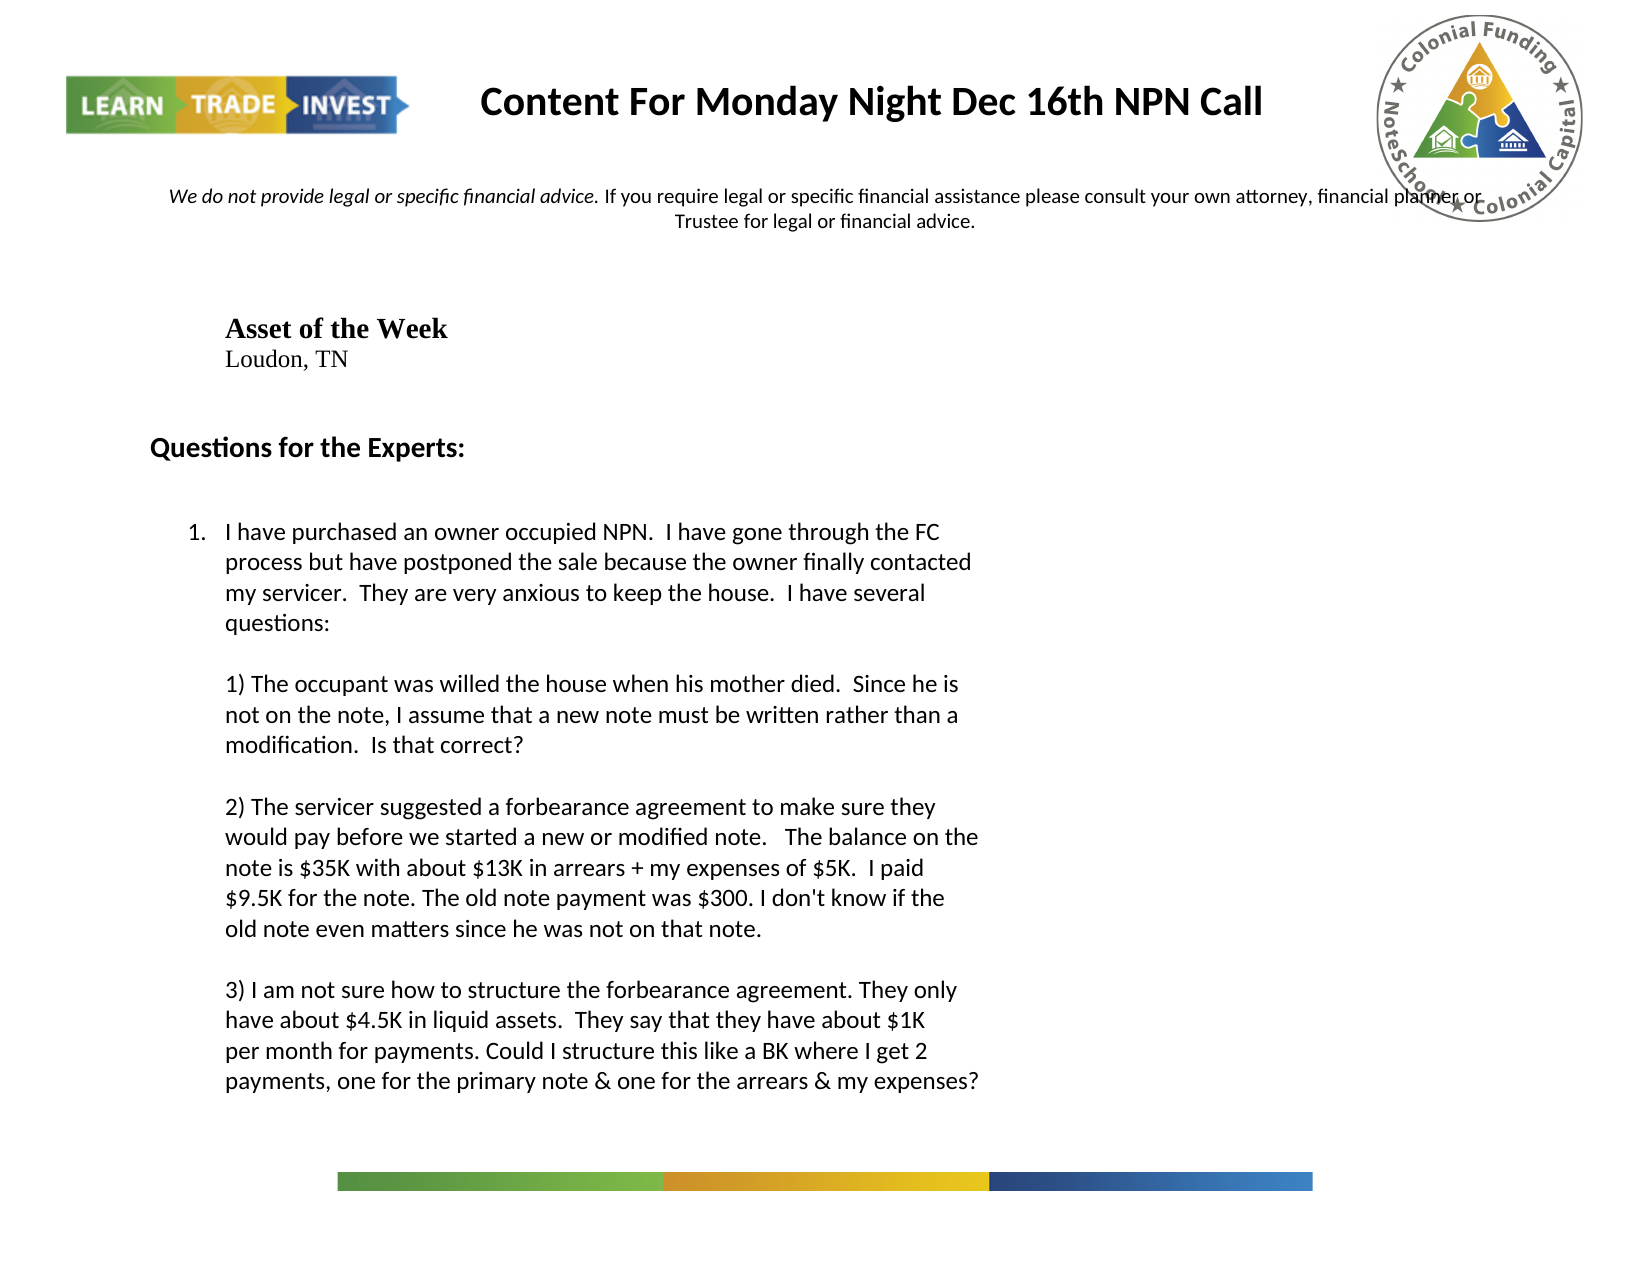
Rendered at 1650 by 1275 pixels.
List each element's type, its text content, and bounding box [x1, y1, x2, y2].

picture [42, 47, 434, 159]
list Loudon, TN [225, 344, 1500, 373]
list Asset of the Week [225, 311, 1500, 344]
picture [1376, 15, 1583, 222]
picture [337, 1172, 1313, 1191]
text Questions for the Experts: [150, 429, 1500, 465]
